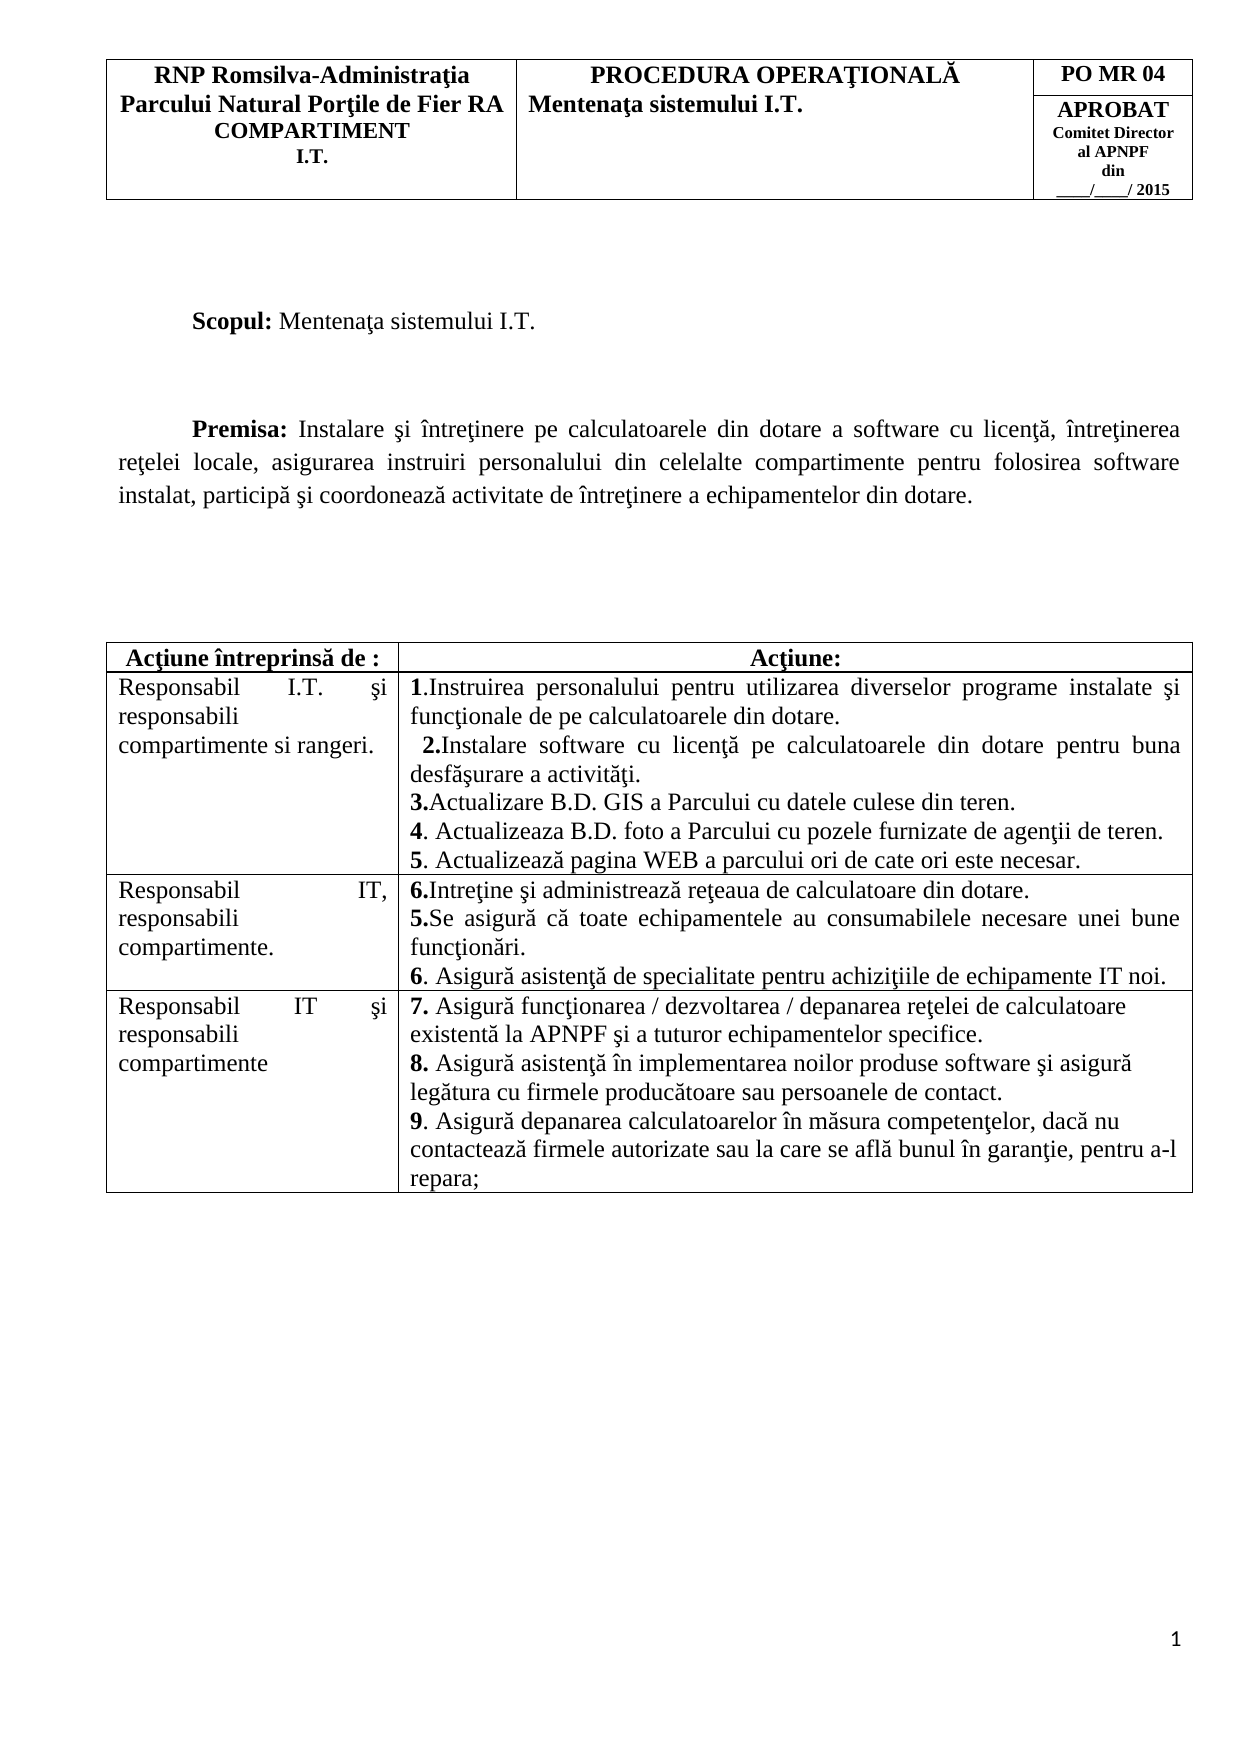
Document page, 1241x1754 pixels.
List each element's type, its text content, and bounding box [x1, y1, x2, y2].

table_cell Responsabil IT, responsabili compartimente. [107, 875, 398, 990]
table_header RNP Romsilva-Administraţia Parcului Natural Porţile de Fier RA COMPARTIMENT I.T. [107, 60, 516, 199]
table_header PO MR 04 [1034, 60, 1192, 95]
table_cell 7. Asigură funcţionarea / dezvoltarea / depanarea reţelei de calculatoare existentă la APNPF şi a tuturor echipamentelor specifice. 8. Asigură asistenţă în implementarea noilor produse software şi asigură legătura cu firmele producătoare sau persoanele de contact. 9. Asigură depanarea calculatoarelor în măsura competenţelor, dacă nu contactează firmele autorizate sau la care se află bunul în garanţie, pentru a-l repara; [399, 991, 1192, 1192]
table_cell Responsabil IT şi responsabili compartimente [107, 991, 398, 1192]
table_header PROCEDURA OPERAŢIONALĂ Mentenaţa sistemului I.T. [517, 60, 1033, 199]
table_cell 1.Instruirea personalului pentru utilizarea diverselor programe instalate şi funcţionale de pe calculatoarele din dotare. 2.Instalare software cu licenţă pe calculatoarele din dotare pentru buna desfăşurare a activităţi. 3.Actualizare B.D. GIS a Parcului cu datele culese din teren. 4. Actualizeaza B.D. foto a Parcului cu pozele furnizate de agenţii de teren. 5. Actualizează pagina WEB a parcului ori de cate ori este necesar. [399, 673, 1192, 874]
text Scopul: Mentenaţa sistemului I.T. [118, 306, 1181, 335]
table_header Acţiune întreprinsă de : [107, 643, 398, 671]
table_cell 6.Intreţine şi administrează reţeaua de calculatoare din dotare. 5.Se asigură că toate echipamentele au consumabilele necesare unei bune funcţionări. 6. Asigură asistenţă de specialitate pentru achiziţiile de echipamente IT noi. [399, 875, 1192, 990]
table_header Acţiune: [399, 643, 1192, 671]
text Premisa: Instalare şi întreţinere pe calculatoarele din dotare a software cu licenţă, întreţinerea reţelei locale, asigurarea instruiri personalului din celelalte compartimente pentru folosirea software instalat, participă şi coordonează activitate de întreţinere a echipamentelor din dotare. [118, 414, 1181, 509]
table_cell APROBAT Comitet Director al APNPF din ____/____/ 2015 [1034, 96, 1192, 199]
table_cell Responsabil I.T. şi responsabili compartimente si rangeri. [107, 673, 398, 874]
